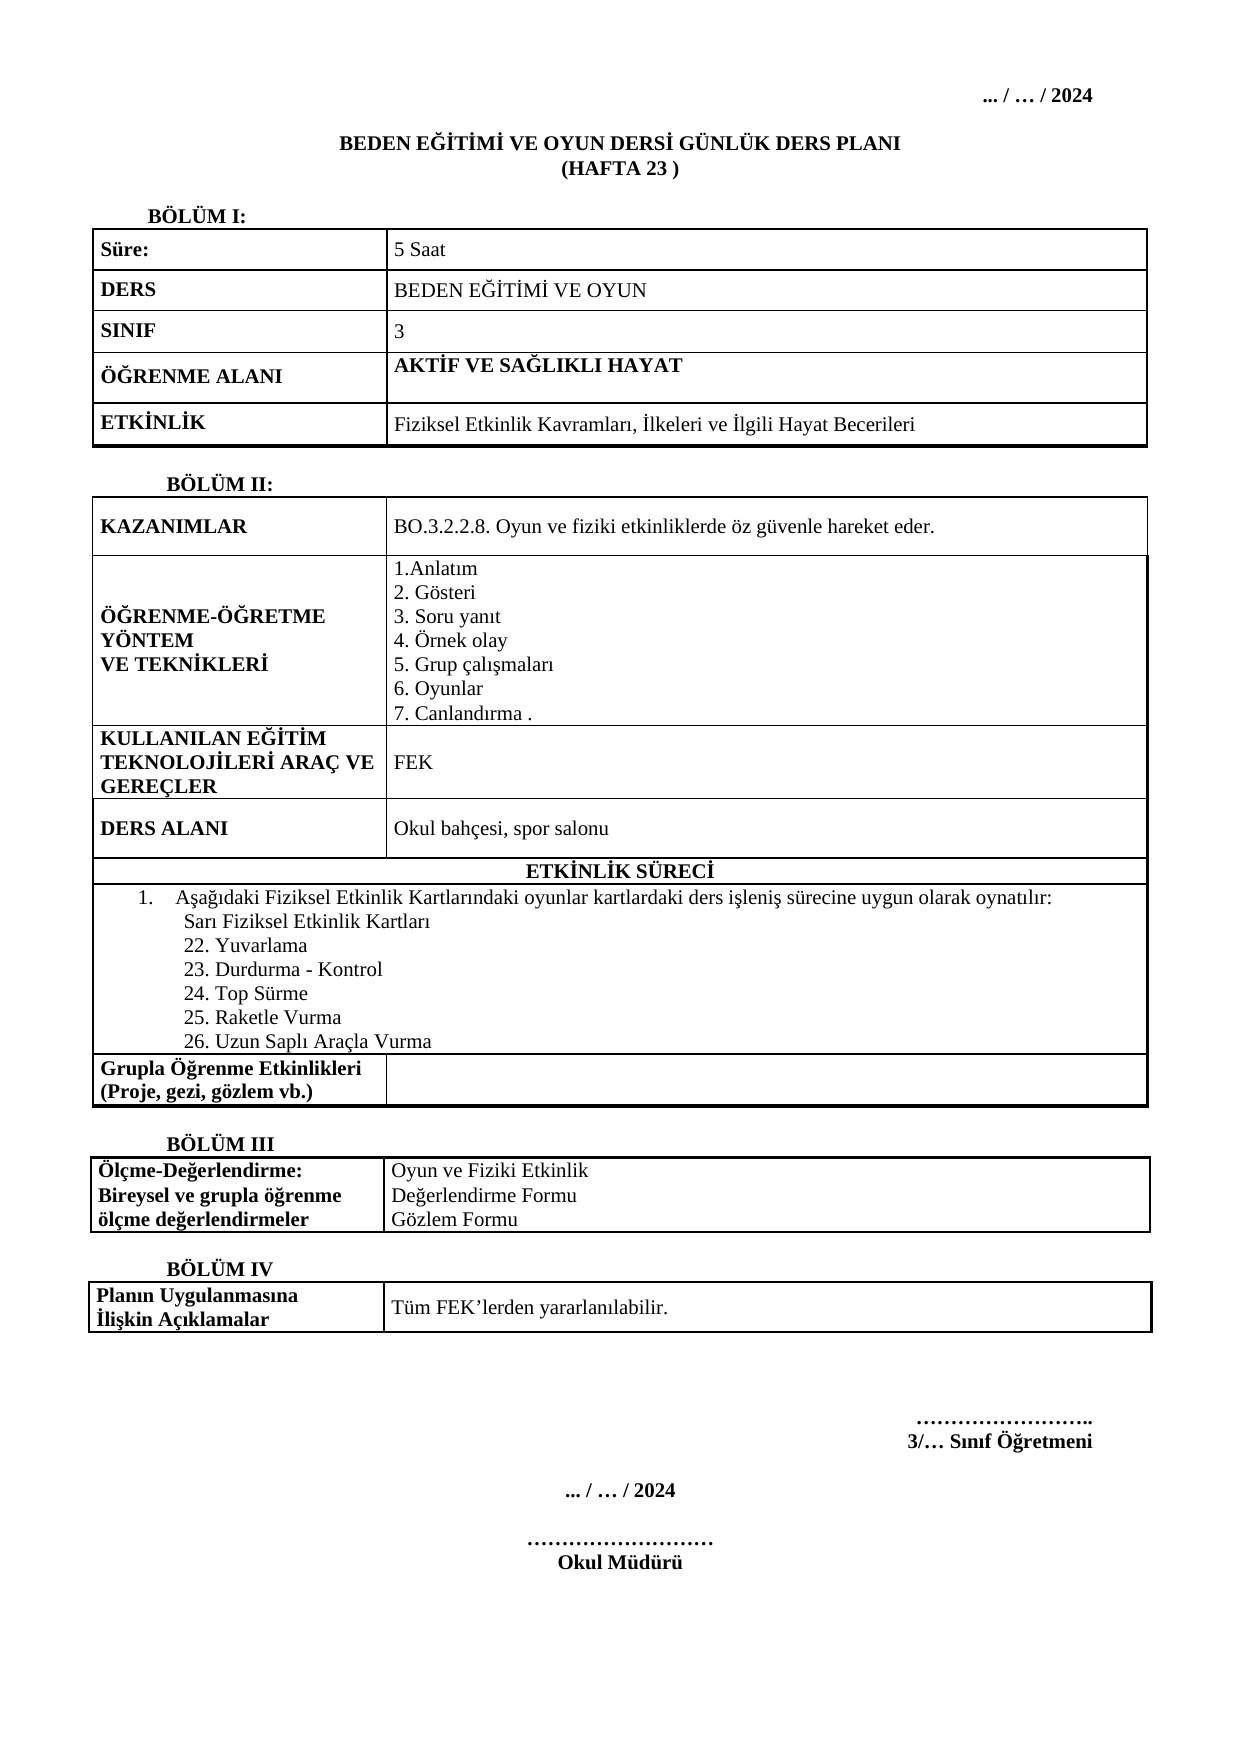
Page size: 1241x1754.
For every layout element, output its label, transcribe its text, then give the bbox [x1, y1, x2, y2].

table_cell KULLANILAN EĞİTİM TEKNOLOJİLERİ ARAÇ VE GEREÇLER [93, 726, 386, 798]
table_cell ÖĞRENME-ÖĞRETME YÖNTEM VE TEKNİKLERİ [93, 556, 386, 724]
table_cell 3 [388, 311, 1146, 352]
table_cell Grupla Öğrenme Etkinlikleri (Proje, gezi, gözlem vb.) [94, 1055, 386, 1103]
table_cell ÖĞRENME ALANI [94, 353, 386, 402]
text …………………….. [148, 1405, 1093, 1429]
table_cell BEDEN EĞİTİMİ VE OYUN [388, 271, 1146, 310]
text (HAFTA 23 ) [148, 155, 1093, 179]
table_header Tüm FEK’lerden yararlanılabilir. [385, 1283, 1150, 1331]
text BÖLÜM II: [148, 472, 1093, 496]
table_cell Aşağıdaki Fiziksel Etkinlik Kartlarındaki oyunlar kartlardaki ders işleniş sürecine uygun olarak oynatılır: Sarı Fiziksel Etkinlik Kartları 22. Yuvarlama 23. Durdurma - Kontrol 24. Top Sürme 25. Raketle Vurma 26. Uzun Saplı Araçla Vurma [94, 885, 1146, 1053]
table_header Planın Uygulanmasına İlişkin Açıklamalar [90, 1283, 383, 1331]
text BEDEN EĞİTİMİ VE OYUN DERSİ GÜNLÜK DERS PLANI [148, 131, 1093, 155]
subtitle BÖLÜM III [148, 1132, 1093, 1156]
table_header Ölçme-Değerlendirme: Bireysel ve grupla öğrenme ölçme değerlendirmeler [92, 1159, 383, 1231]
text ……………………… [148, 1526, 1093, 1550]
table_header KAZANIMLAR [93, 498, 386, 555]
table_header BO.3.2.2.8. Oyun ve fiziki etkinliklerde öz güvenle hareket eder. [387, 498, 1147, 555]
subtitle BÖLÜM IV [148, 1257, 1093, 1281]
table_header Oyun ve Fiziki Etkinlik Değerlendirme Formu Gözlem Formu [385, 1159, 1149, 1231]
text BÖLÜM I: [148, 203, 1093, 228]
table_header 5 Saat [388, 230, 1146, 269]
table_cell ETKİNLİK SÜRECİ [94, 859, 1146, 883]
table_cell Fiziksel Etkinlik Kavramları, İlkeleri ve İlgili Hayat Becerileri [388, 404, 1146, 444]
table_cell Okul bahçesi, spor salonu [387, 799, 1146, 857]
table_cell [387, 1055, 1146, 1103]
table_header Süre: [94, 230, 386, 269]
table_cell FEK [387, 726, 1146, 798]
table_cell SINIF [94, 311, 386, 352]
text Okul Müdürü [148, 1550, 1093, 1574]
text ... / … / 2024 [148, 1477, 1093, 1502]
table_cell 1.Anlatım 2. Gösteri 3. Soru yanıt 4. Örnek olay 5. Grup çalışmaları 6. Oyunlar 7. Canlandırma . [387, 556, 1146, 724]
table_cell AKTİF VE SAĞLIKLI HAYAT [388, 353, 1146, 402]
table_cell DERS ALANI [94, 799, 386, 857]
text 3/… Sınıf Öğretmeni [148, 1429, 1093, 1453]
table_cell DERS [94, 271, 386, 310]
table_cell ETKİNLİK [94, 404, 386, 444]
text ... / … / 2024 [148, 83, 1093, 107]
